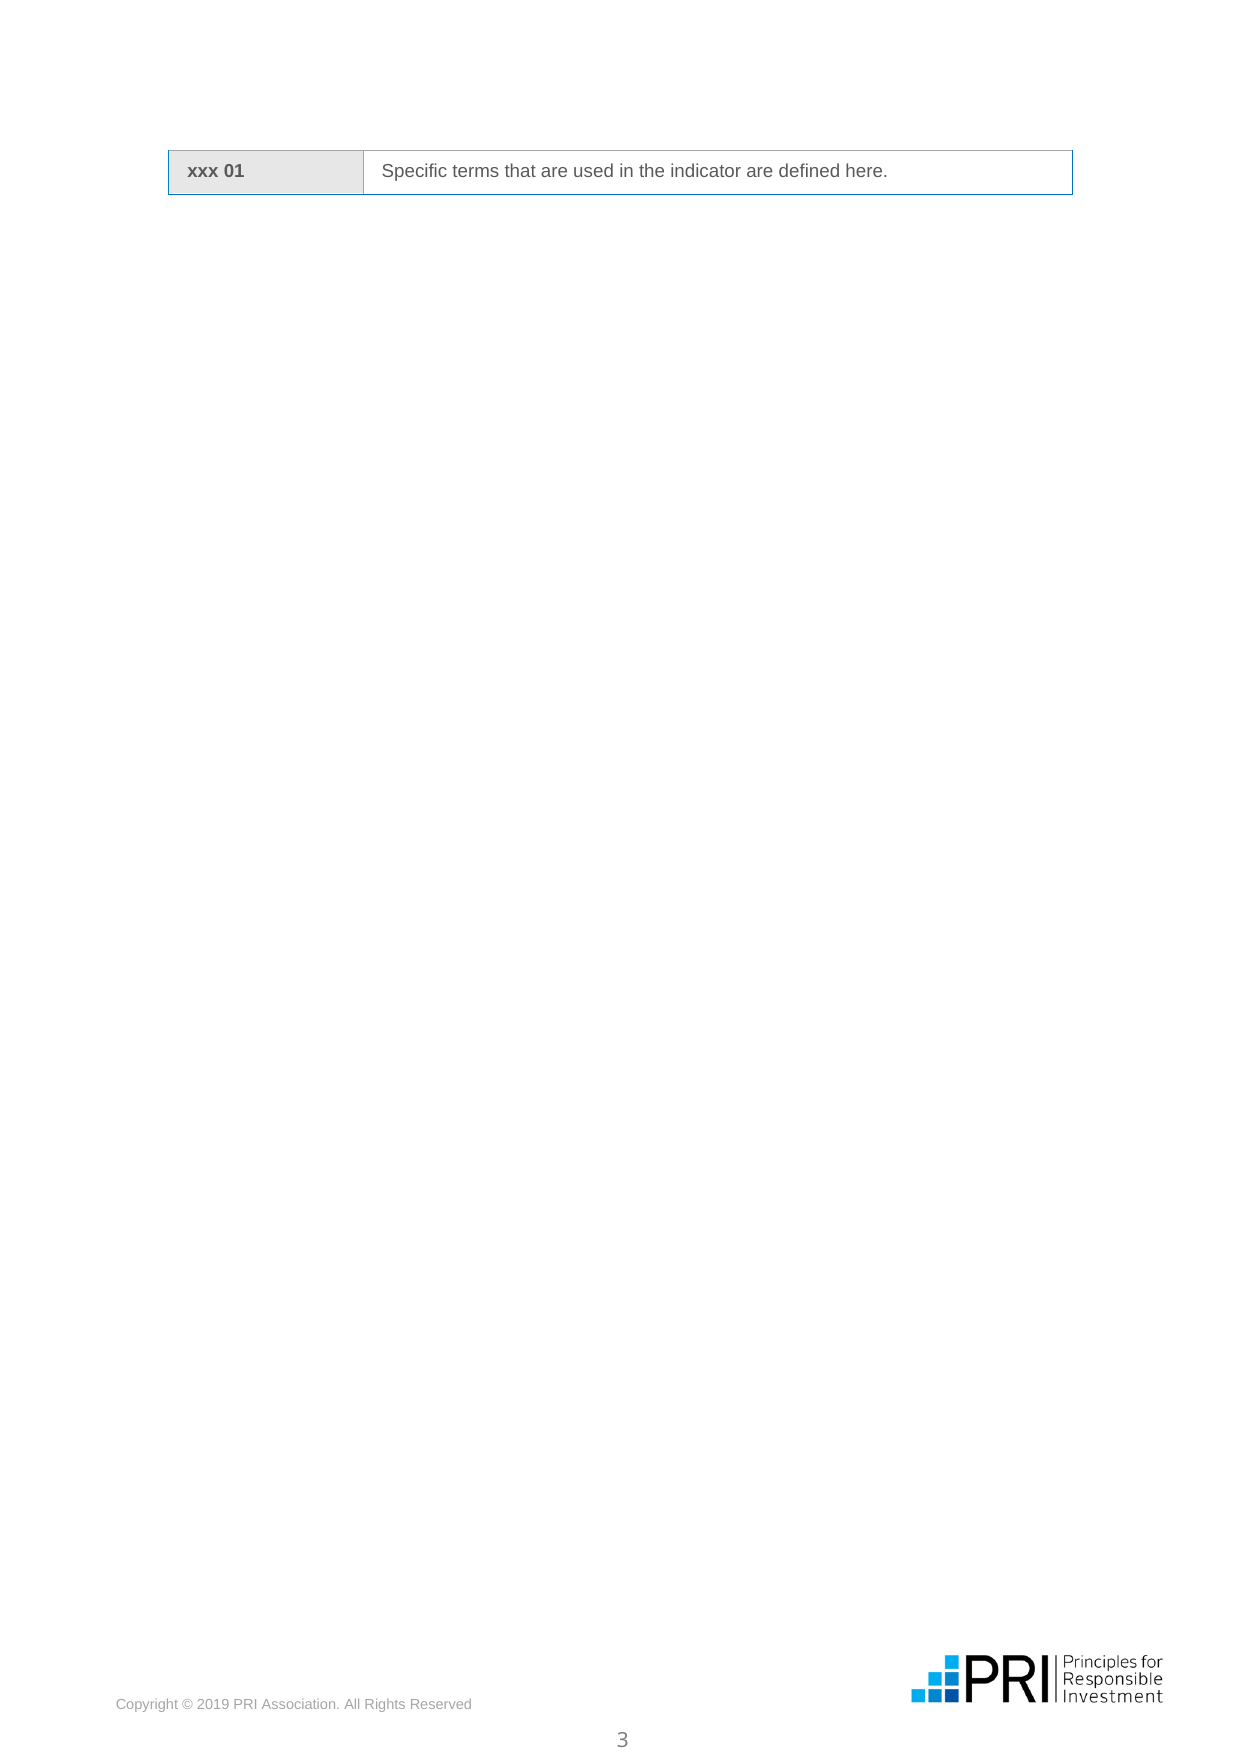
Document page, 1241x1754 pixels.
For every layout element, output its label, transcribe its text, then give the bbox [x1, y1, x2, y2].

table_cell Specific terms that are used in the indicator are defined here. [364, 151, 1072, 193]
picture [875, 1571, 1240, 1753]
table_cell xxx 01 [169, 151, 363, 193]
